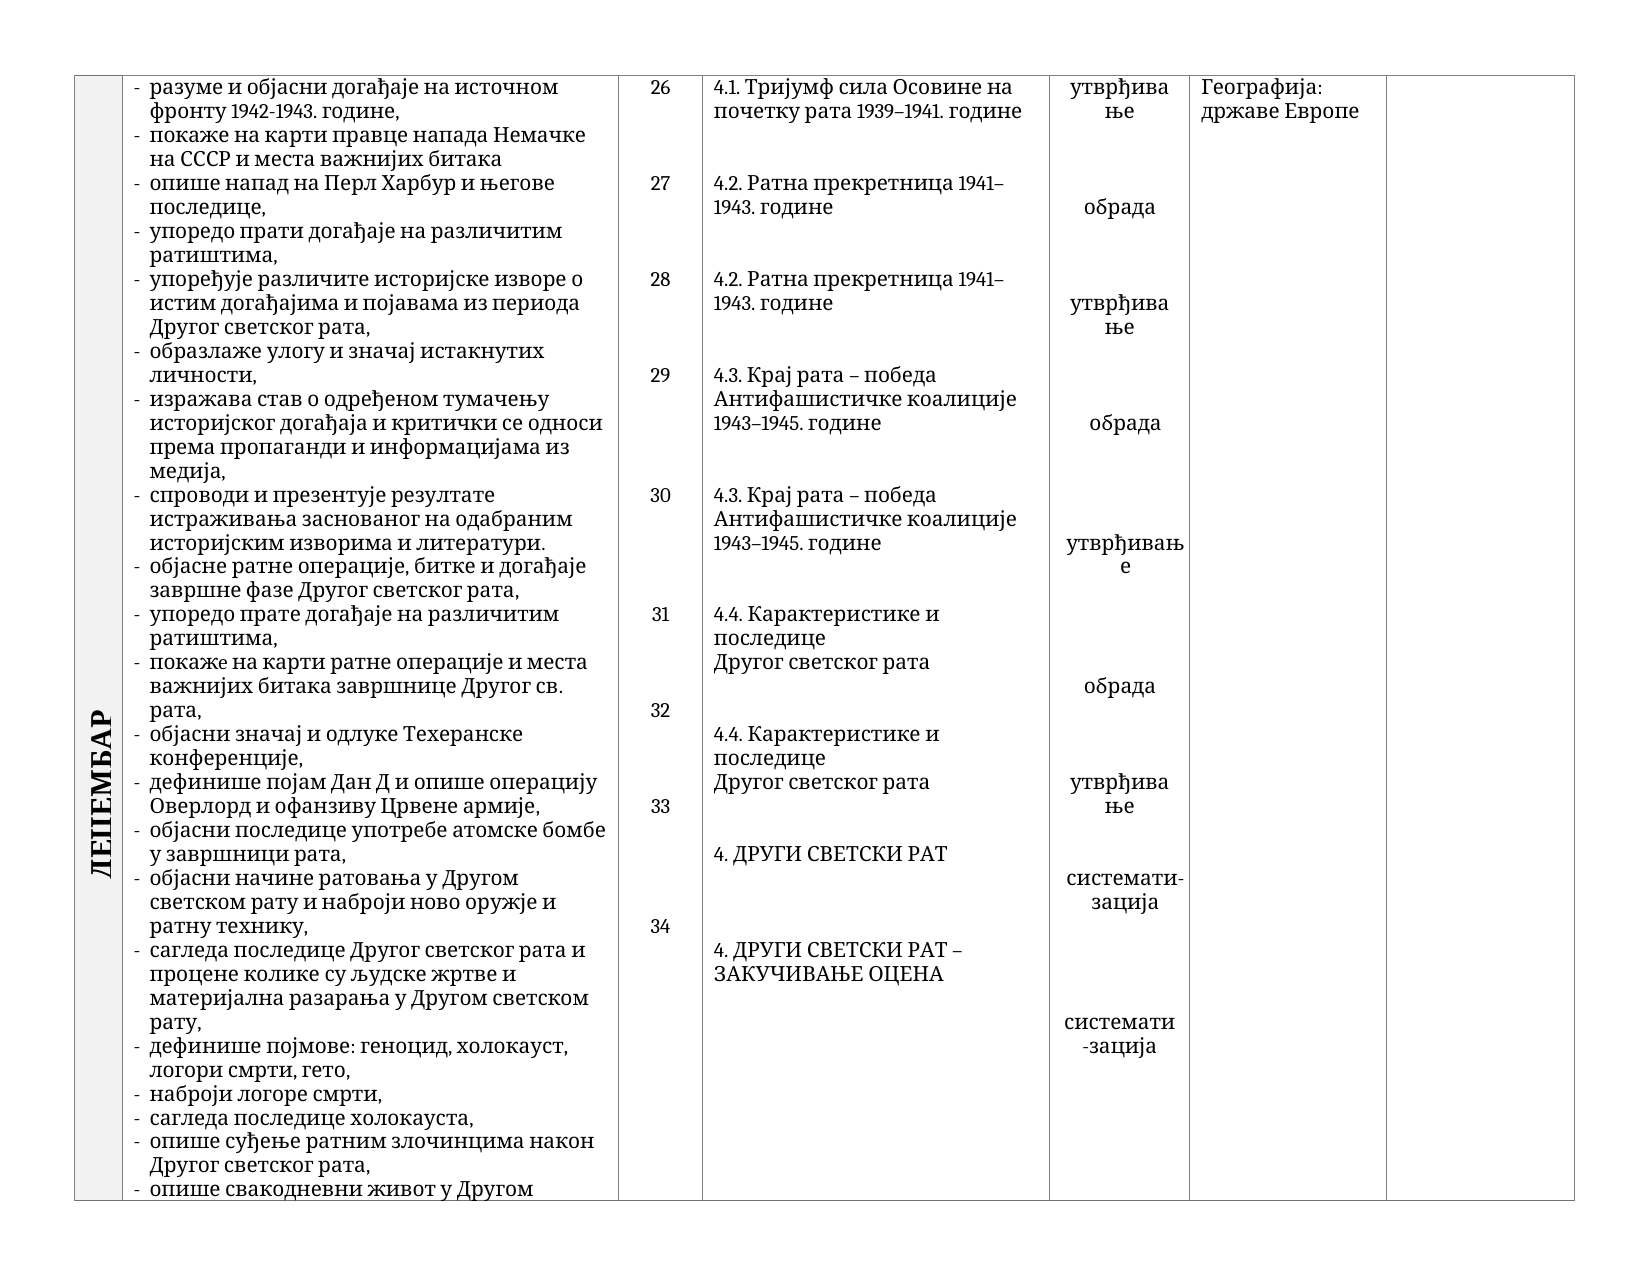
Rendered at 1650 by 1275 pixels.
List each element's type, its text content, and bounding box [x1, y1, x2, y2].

table_cell Географија: државе Европе [1190, 76, 1386, 1200]
table_cell [1387, 76, 1574, 1200]
table_cell разуме и објасни догађаје на источном фронту 1942-1943. године, покаже на карти правце напада Немачке на СССР и места важнијих битака опише напад на Перл Харбур и његове последице, упоредо прати догађаје на различитим ратиштима, упоређује различите историјске изворе о истим догађајима и појавама из периода Другог светског рата, образлаже улогу и значај истакнутих личности, изражава став о одређеном тумачењу историјског догађаја и критички се односи према пропаганди и информацијама из медија, спроводи и презентује резултате истраживања заснованог на одабраним историјским изворима и литератури. објасне ратне операције, битке и догађаје завршне фазе Другог светског рата, упоредо прате догађаје на различитим ратиштима, покажe на карти ратне операције и места важнијих битака завршнице Другог св. рата, објасни значај и одлуке Техеранске конференције, дефинише појам Дан Д и опише операцију Оверлорд и офанзиву Црвене армије, објасни последице употребе атомске бомбе у завршници рата, објасни начине ратовања у Другом светском рату и наброји ново оружје и ратну технику, сагледа последице Другог светског рата и процене колике су људске жртве и материјална разарања у Другом светском рату, дефинише појмове: геноцид, холокауст, логори смрти, гето, наброји логоре смрти, сагледа последице холокауста, опише суђење ратним злочинцима након Другог светског рата, опише свакодневни живот у Другом светском рату, упореди различите историјске изворе о истим догађајима и појавама из периода Другог светског рата, образложи улогу и значај истакнутих личности, изрази став о одређеном тумачењу историјског догађаја и критички се односи према пропаганди и информацијама из медија, спроведе и презентује резултате истраживања заснованог на одабраним историјским изворима и литератури. [123, 76, 618, 1200]
table_cell 4.1. Тријумф сила Осовине на почетку рата 1939–1941. године 4.2. Ратна прекретница 1941–1943. године 4.2. Ратна прекретница 1941–1943. године 4.3. Крај рата – победа Антифашистичке коалиције 1943–1945. године 4.3. Крај рата – победа Антифашистичке коалиције 1943–1945. године 4.4. Карактеристике и последице Другог светског рата 4.4. Карактеристике и последице Другог светског рата 4. ДРУГИ СВЕТСКИ РАТ 4. ДРУГИ СВЕТСКИ РАТ – ЗАКУЧИВАЊЕ ОЦЕНА [703, 76, 1049, 1200]
table_cell ДЕЦЕМБАР [75, 76, 122, 1200]
table_cell утврђивање обрада утврђивање обрада утврђивање обрада утврђивање системати-зација системати-зација [1050, 76, 1189, 1200]
table_cell 26 27 28 29 30 31 32 33 34 [619, 76, 702, 1200]
